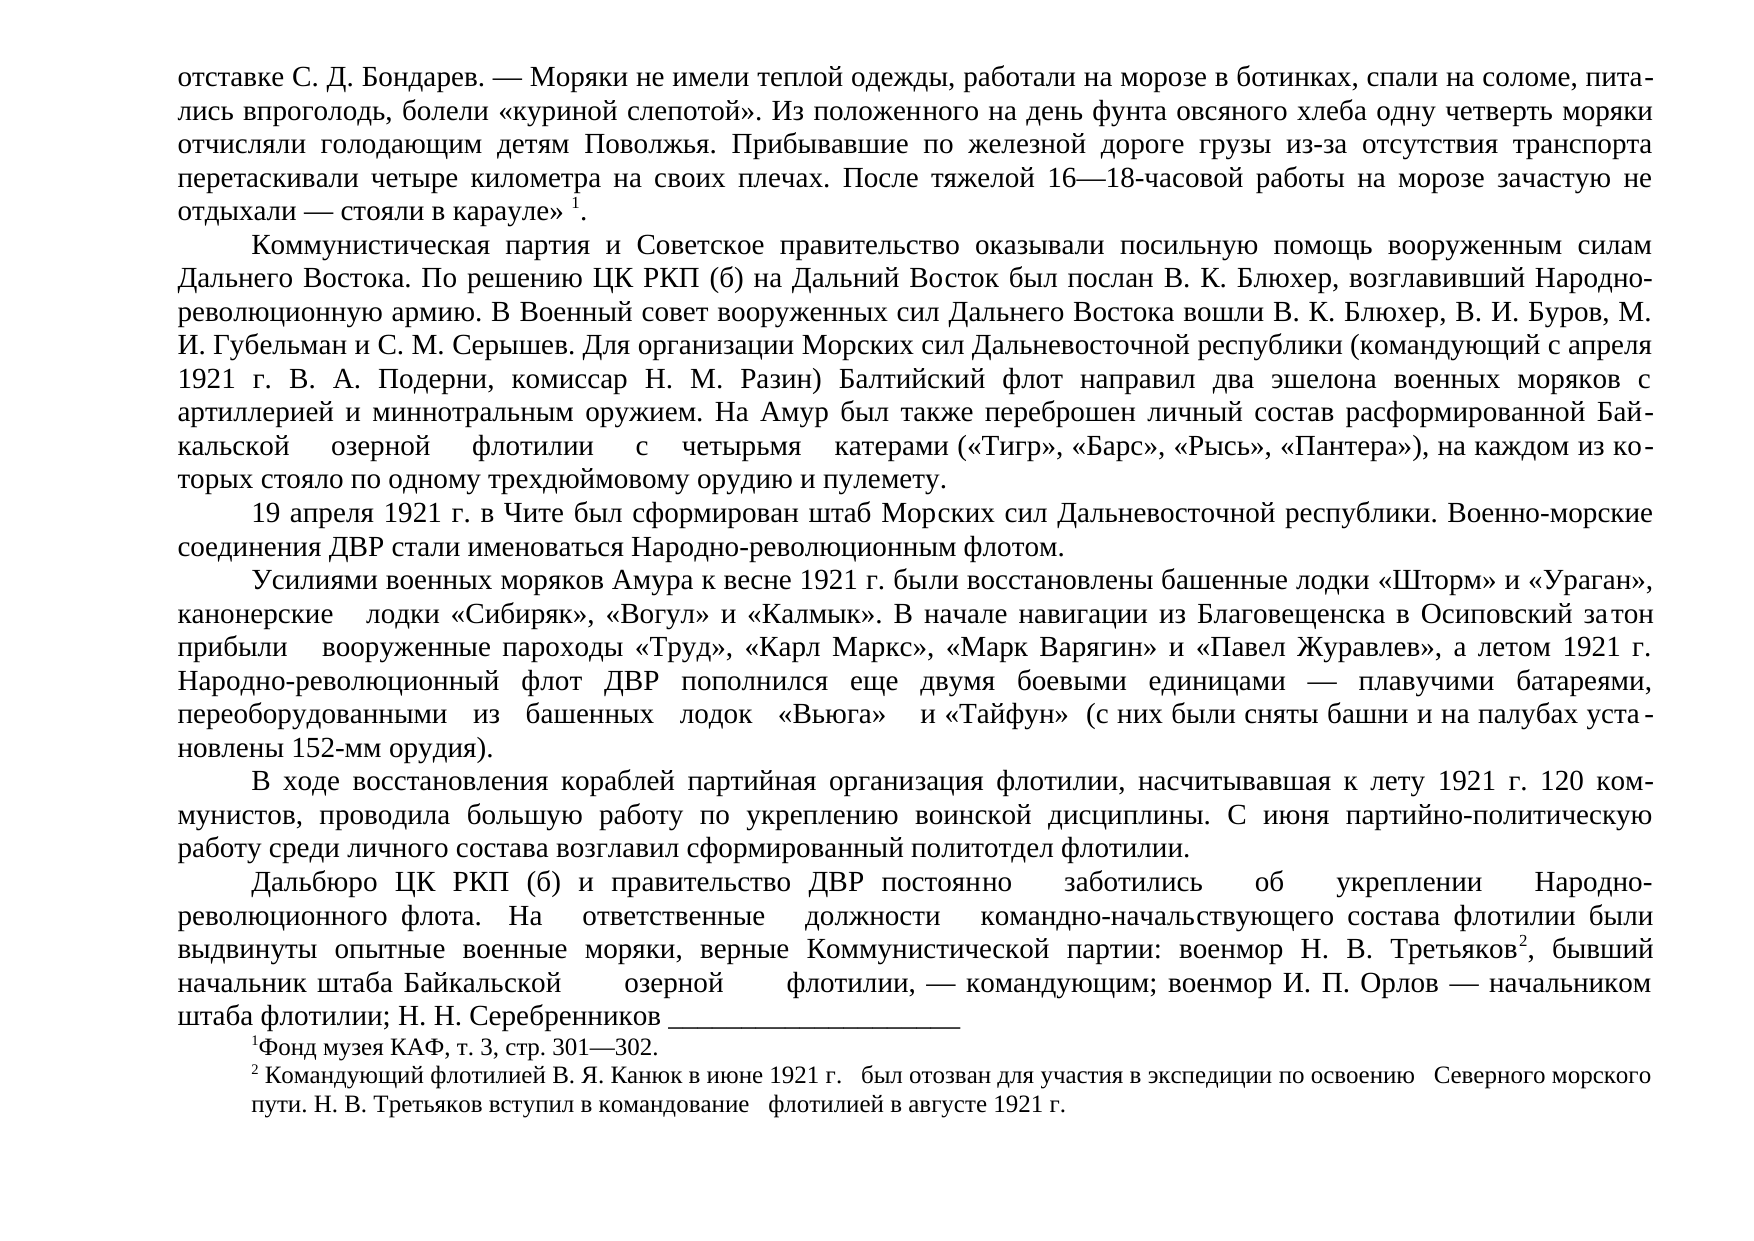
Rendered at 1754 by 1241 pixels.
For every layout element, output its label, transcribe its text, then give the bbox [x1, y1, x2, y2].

text Усилиями военных моряков Амура к весне 1921 г. были восстановлены башенные лодки «Шторм» и «Ураган», канонерские лодки «Сибиряк», «Вогул» и «Калмык». В начале навигации из Благовещенска в Осиповский затон прибыли вооруженные пароходы «Труд», «Карл Маркс», «Марк Варягин» и «Павел Журавлев», а летом 1921 г. Народно-революционный флот ДВР пополнился еще двумя боевыми единицами — плавучими батареями, переоборудованными из башенных лодок «Вьюга» и «Тайфун» (с них были сняты башни и на палубах установлены 152-мм орудия). [177, 562, 1654, 763]
text Коммунистическая партия и Советское правительство оказывали посильную помощь вооруженным силам Дальнего Востока. По решению ЦК РКП (б) на Дальний Восток был послан В. К. Блюхер, возглавивший Народно-революционную армию. В Военный совет вооруженных сил Дальнего Востока вошли В. К. Блюхер, В. И. Буров, М. И. Губельман и С. М. Серышев. Для организации Морских сил Дальневосточной республики (командующий с апреля 1921 г. В. А. Подерни, комиссар Н. М. Разин) Балтийский флот направил два эшелона военных моряков с артиллерией и миннотральным оружием. На Амур был также переброшен личный состав расформированной Байкальской озерной флотилии с четырьмя катерами («Тигр», «Барс», «Рысь», «Пантера»), на каждом из которых стояло по одному трехдюймовому орудию и пулемету. [177, 227, 1654, 495]
text 1Фонд музея КАФ, т. 3, стр. 301—302. [59, 1032, 1654, 1061]
text 19 апреля 1921 г. в Чите был сформирован штаб Морских сил Дальневосточной республики. Военно-морские соединения ДВР стали именоваться Народно-революционным флотом. [177, 495, 1654, 562]
text Дальбюро ЦК РКП (б) и правительство ДВР постоянно заботились об укреплении Народно-революционного флота. На ответственные должности командно-начальствующего состава флотилии были выдвинуты опытные военные моряки, верные Коммунистической партии: военмор Н. В. Третьяков2, бывший начальник штаба Байкальской озерной флотилии, — командующим; военмор И. П. Орлов — начальником штаба флотилии; Н. Н. Серебренников ____________________ [177, 864, 1654, 1032]
list 2 Командующий флотилией В. Я. Канюк в июне 1921 г. был отозван для участия в экспедиции по освоению Северного морского пути. Н. В. Третьяков вступил в командование флотилией в августе 1921 г. [251, 1061, 1654, 1118]
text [177, 59, 1654, 227]
text В ходе восстановления кораблей партийная организация флотилии, насчитывавшая к лету 1921 г. 120 коммунистов, проводила большую работу по укреплению воинской дисциплины. С июня партийно-политическую работу среди личного состава возглавил сформированный политотдел флотилии. [177, 763, 1654, 864]
